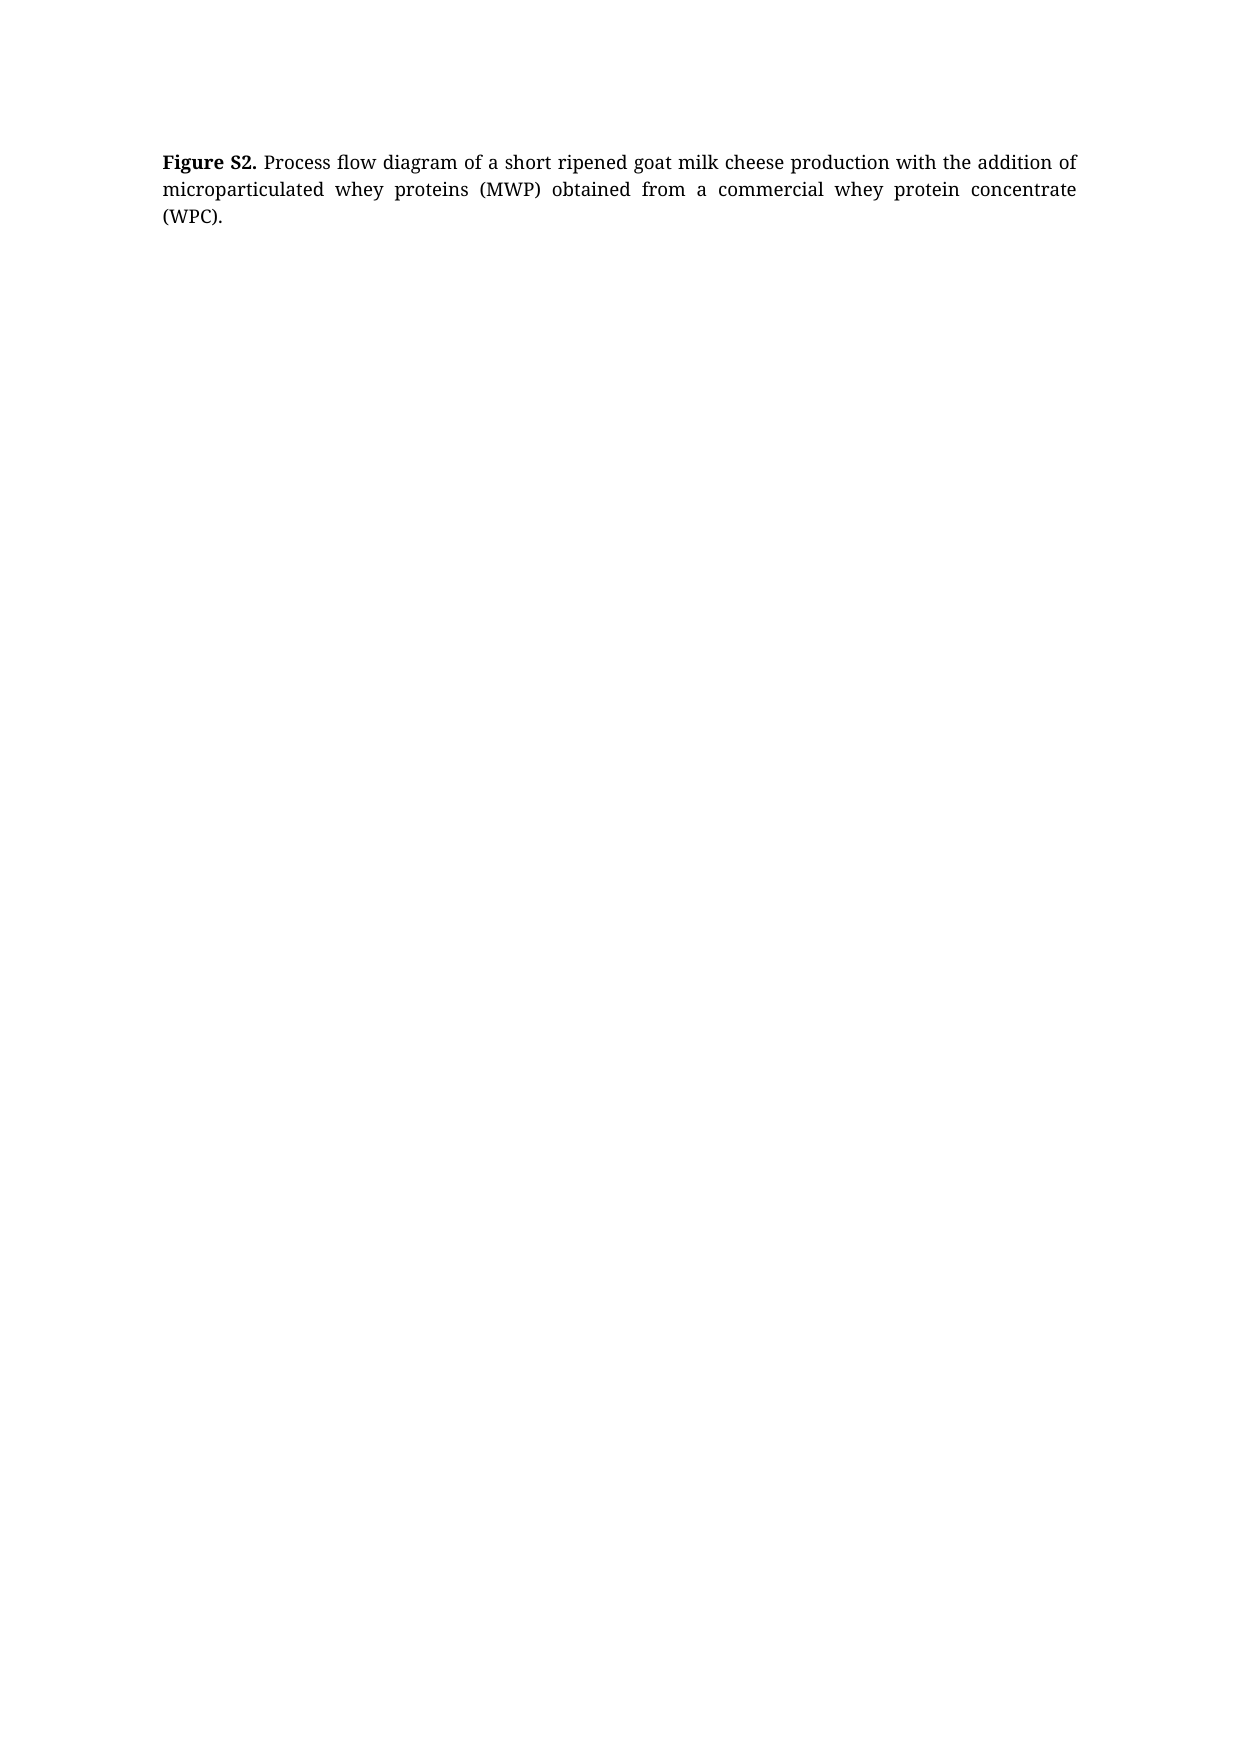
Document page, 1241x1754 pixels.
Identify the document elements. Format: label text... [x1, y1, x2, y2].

text Figure S2. Process flow diagram of a short ripened goat milk cheese production with the addition of microparticulated whey proteins (MWP) obtained from a commercial whey protein concentrate (WPC). [162, 148, 1078, 229]
